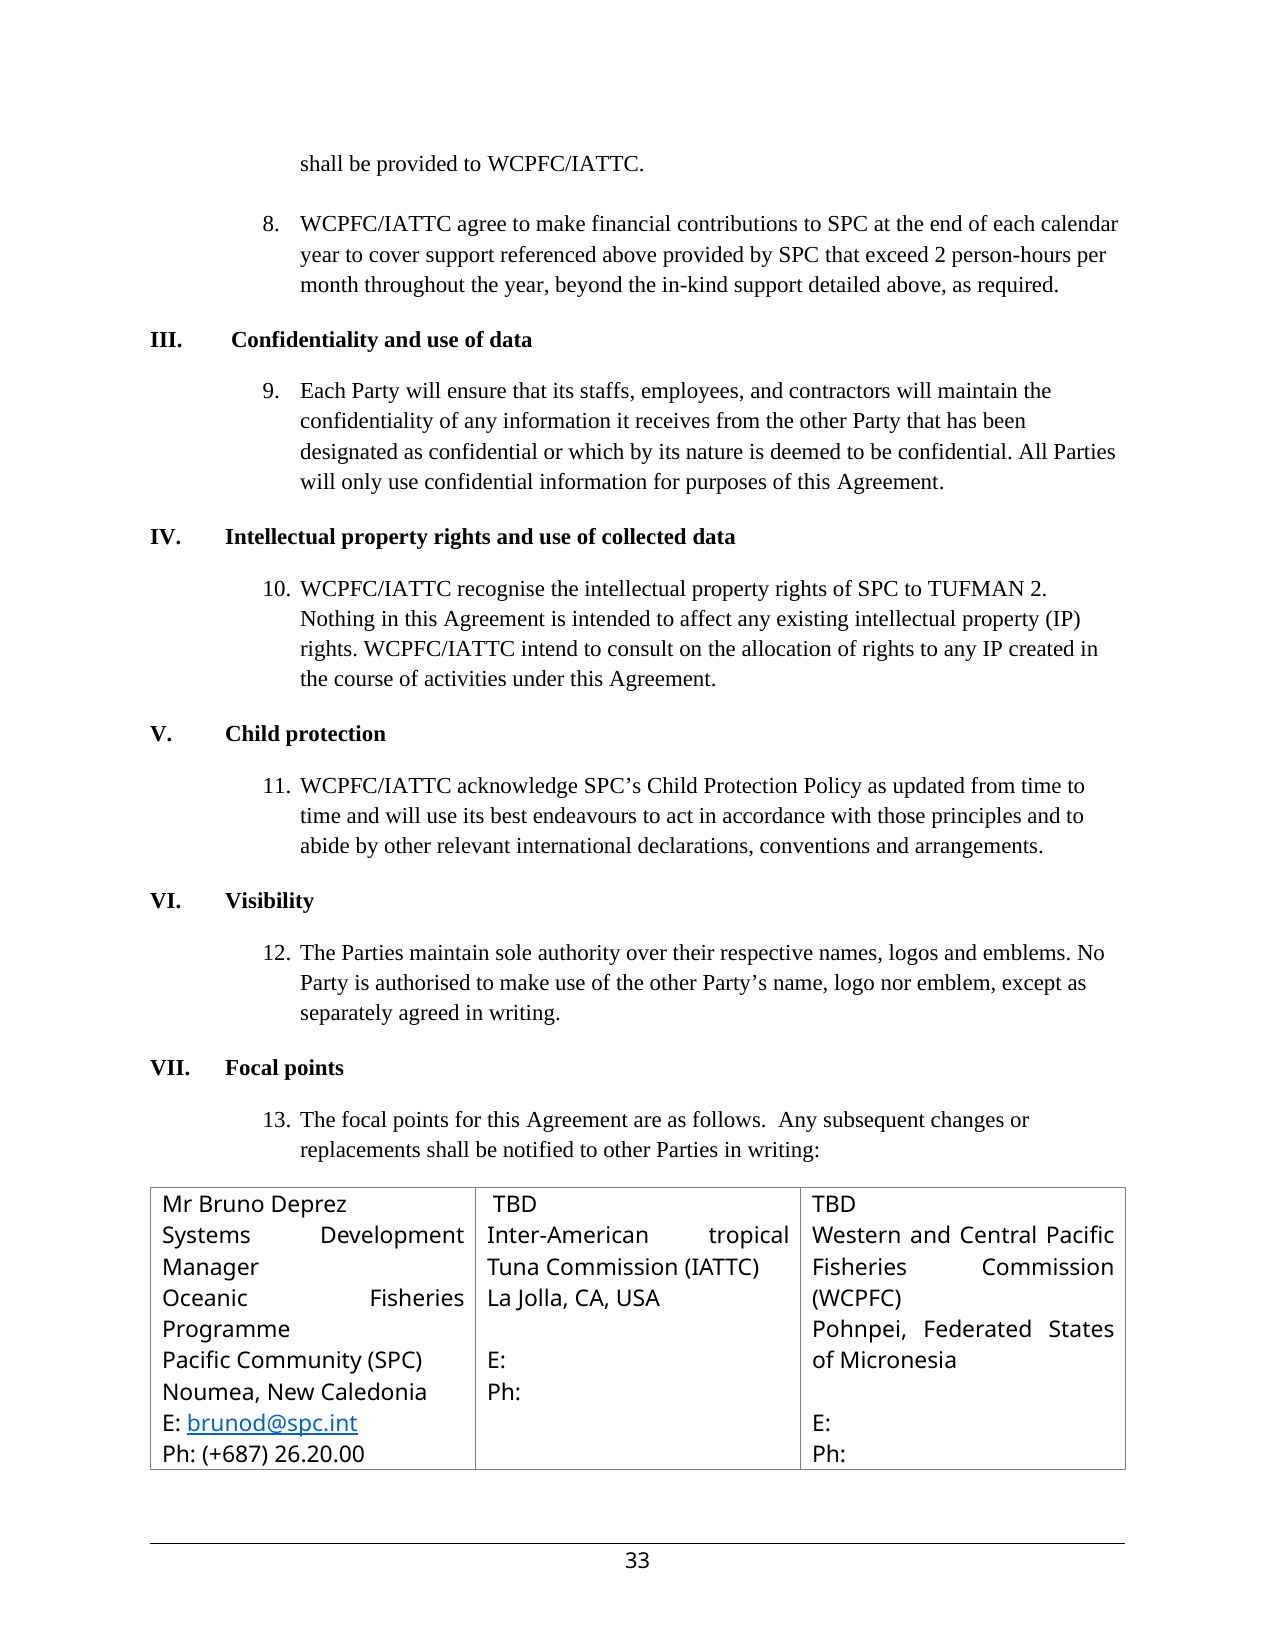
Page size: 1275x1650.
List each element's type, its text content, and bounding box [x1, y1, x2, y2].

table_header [476, 1188, 800, 1469]
list WCPFC/IATTC agree to make financial contributions to SPC at the end of each calendar year to cover support referenced above provided by SPC that exceed 2 person-hours per month throughout the year, beyond the in-kind support detailed above, as required. [262, 210, 1125, 297]
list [262, 150, 1125, 176]
list The Parties maintain sole authority over their respective names, logos and emblems. No Party is authorised to make use of the other Party’s name, logo nor emblem, except as separately agreed in writing. [262, 939, 1125, 1026]
list Each Party will ensure that its staffs, employees, and contractors will maintain the confidentiality of any information it receives from the other Party that has been designated as confidential or which by its nature is deemed to be confidential. All Parties will only use confidential information for purposes of this Agreement. [262, 377, 1125, 494]
list Visibility [150, 887, 1125, 914]
list Focal points [150, 1054, 1125, 1081]
list WCPFC/IATTC acknowledge SPC’s Child Protection Policy as updated from time to time and will use its best endeavours to act in accordance with those principles and to abide by other relevant international declarations, conventions and arrangements. [262, 772, 1125, 858]
list WCPFC/IATTC recognise the intellectual property rights of SPC to TUFMAN 2. Nothing in this Agreement is intended to affect any existing intellectual property (IP) rights. WCPFC/IATTC intend to consult on the allocation of rights to any IP created in the course of activities under this Agreement. [262, 574, 1125, 692]
list The focal points for this Agreement are as follows. Any subsequent changes or replacements shall be notified to other Parties in writing: [262, 1106, 1125, 1162]
list Intellectual property rights and use of collected data [150, 523, 1125, 549]
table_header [151, 1188, 475, 1469]
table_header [801, 1188, 1125, 1469]
list Confidentiality and use of data [150, 326, 1125, 352]
list Child protection [150, 720, 1125, 747]
